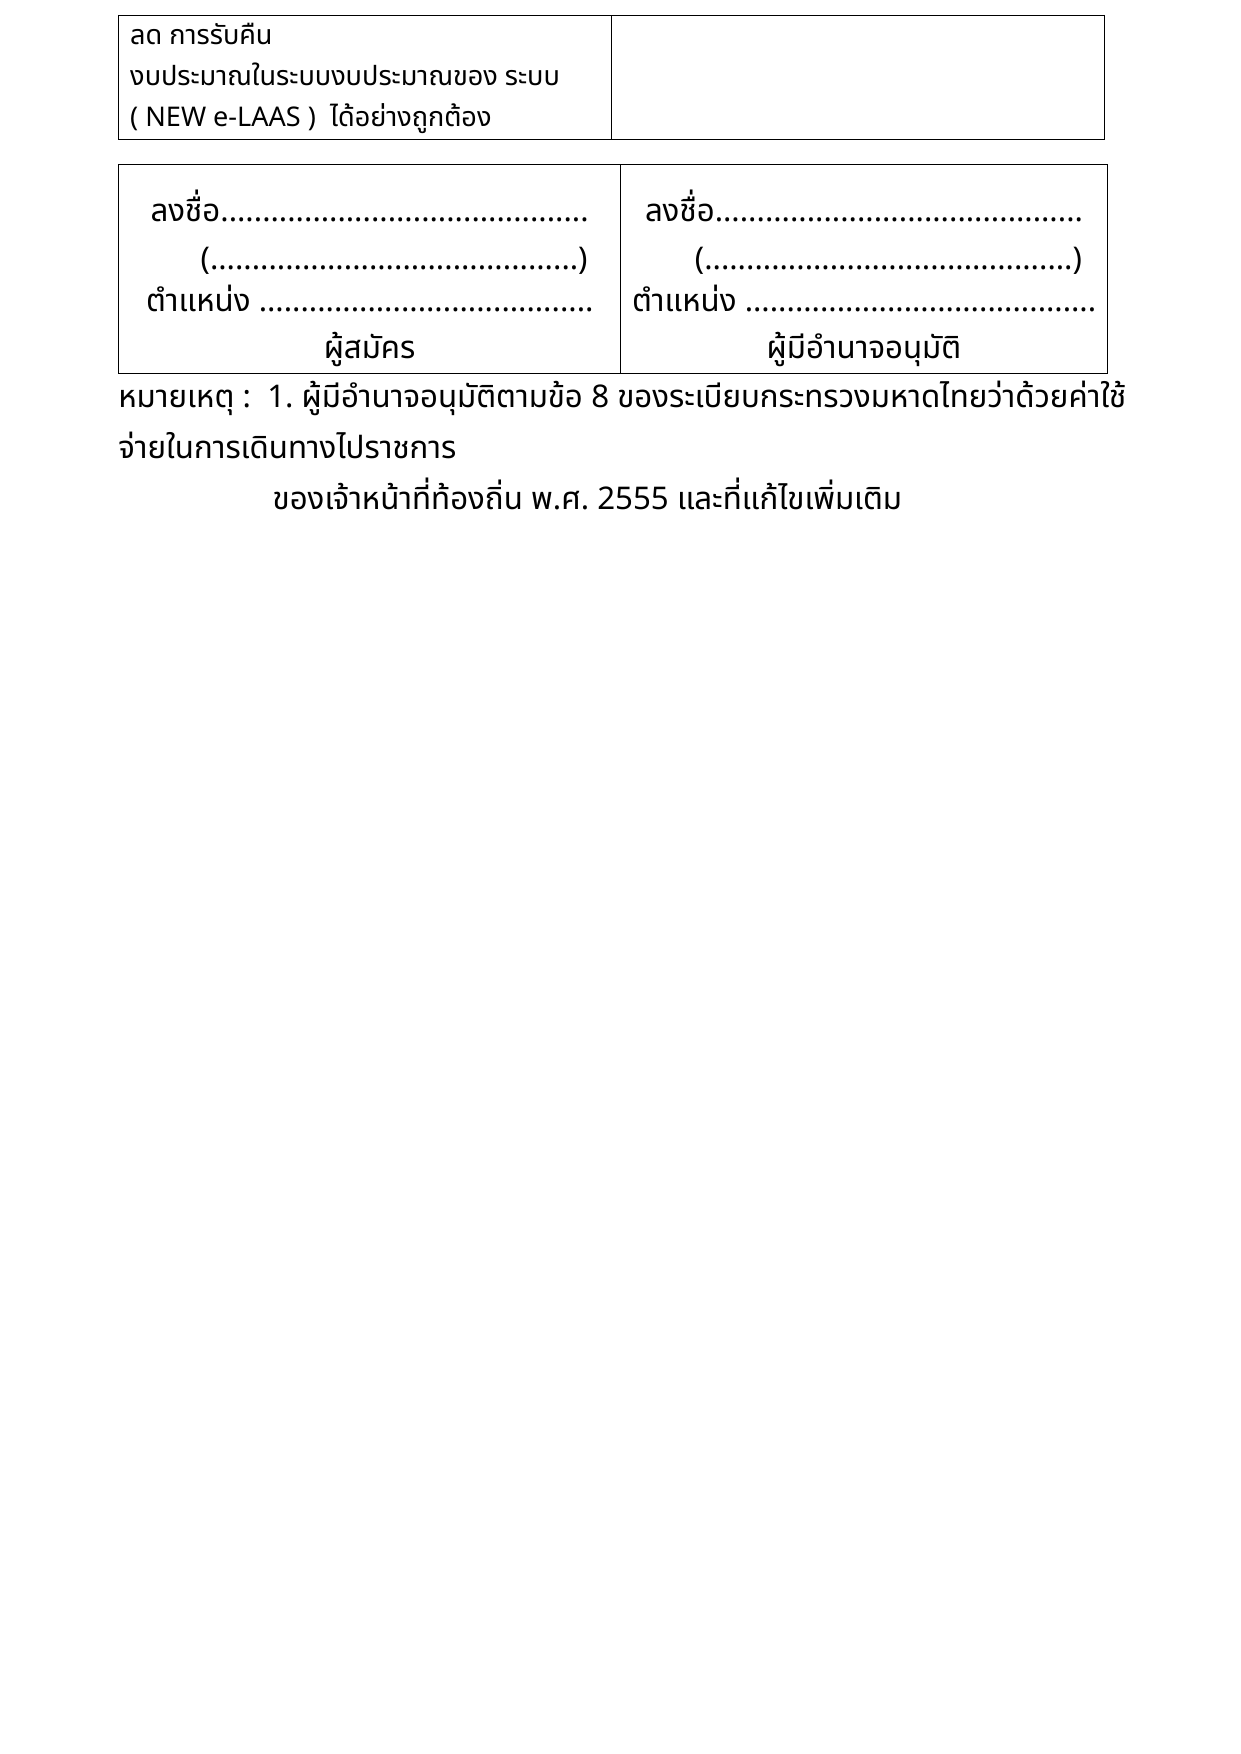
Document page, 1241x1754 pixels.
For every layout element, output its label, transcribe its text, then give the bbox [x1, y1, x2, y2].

table_header ลงชื่อ............................................ (............................................) ตำแหน่ง .......................................... ผู้มีอำนาจอนุมัติ [621, 165, 1107, 373]
text ของเจ้าหน้าที่ท้องถิ่น พ.ศ. 2555 และที่แก้ไขเพิ่มเติม [118, 476, 1137, 524]
table_header ลงชื่อ............................................ (............................................) ตำแหน่ง ........................................ ผู้สมัคร [119, 165, 620, 373]
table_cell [612, 16, 1104, 139]
text หมายเหตุ : 1. ผู้มีอำนาจอนุมัติตามข้อ 8 ของระเบียบกระทรวงมหาดไทยว่าด้วยค่าใช้จ่ายในการเดินทางไปราชการ [118, 374, 1137, 472]
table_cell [119, 16, 611, 139]
